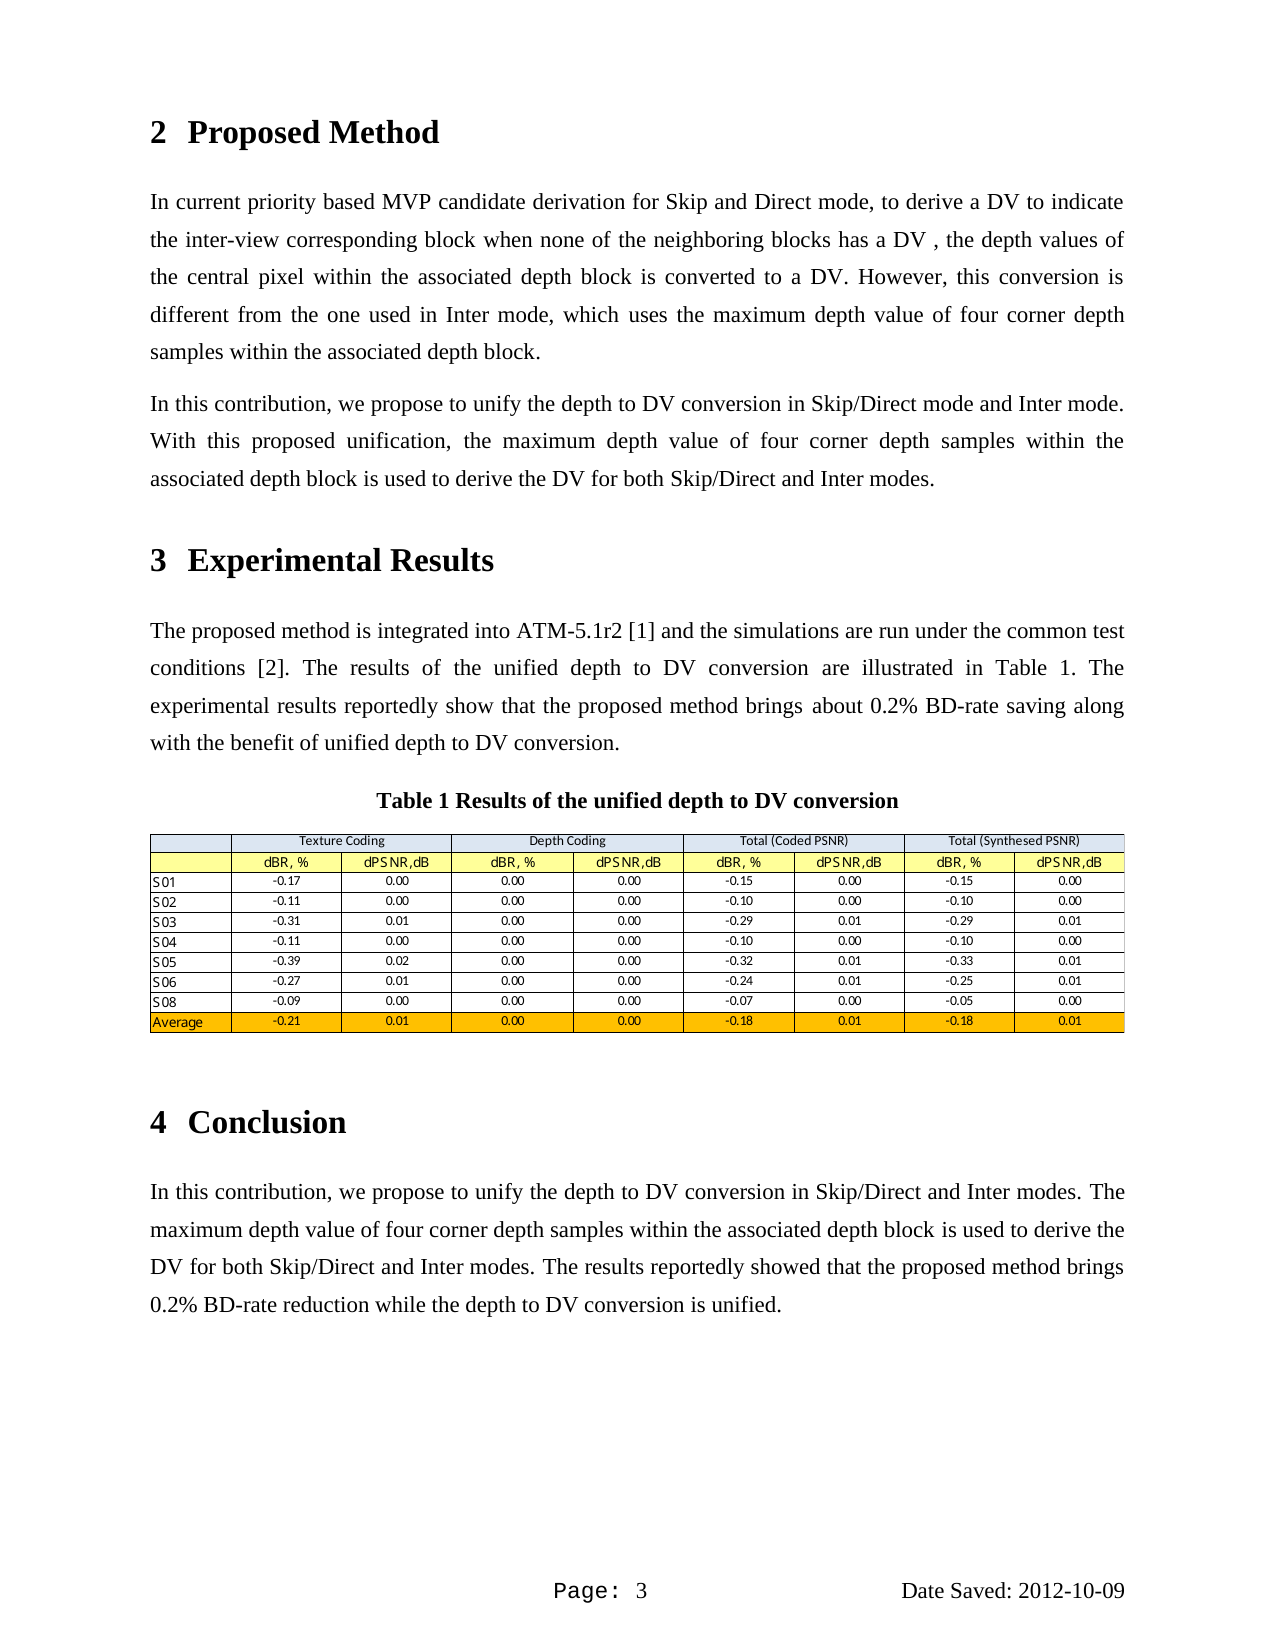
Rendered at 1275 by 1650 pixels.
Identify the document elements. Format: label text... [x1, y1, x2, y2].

text Table 1 Results of the unified depth to DV conversion [150, 782, 1125, 819]
subtitle Experimental Results [150, 522, 1125, 597]
subtitle Conclusion [150, 1084, 1125, 1159]
text The proposed method is integrated into ATM-5.1r2 [1] and the simulations are run under the common test conditions [2]. The results of the unified depth to DV conversion are illustrated in Table 1. The experimental results reportedly show that the proposed method brings about 0.2% BD-rate saving along with the benefit of unified depth to DV conversion. [150, 611, 1125, 761]
subtitle Proposed Method [150, 94, 1125, 169]
text In current priority based MVP candidate derivation for Skip and Direct mode, to derive a DV to indicate the inter-view corresponding block when none of the neighboring blocks has a DV , the depth values of the central pixel within the associated depth block is converted to a DV. However, this conversion is different from the one used in Inter mode, which uses the maximum depth value of four corner depth samples within the associated depth block. [150, 183, 1125, 370]
text In this contribution, we propose to unify the depth to DV conversion in Skip/Direct and Inter modes. The maximum depth value of four corner depth samples within the associated depth block is used to derive the DV for both Skip/Direct and Inter modes. The results reportedly showed that the proposed method brings 0.2% BD-rate reduction while the depth to DV conversion is unified. [150, 1173, 1125, 1323]
text In this contribution, we propose to unify the depth to DV conversion in Skip/Direct mode and Inter mode. With this proposed unification, the maximum depth value of four corner depth samples within the associated depth block is used to derive the DV for both Skip/Direct and Inter modes. [150, 384, 1125, 497]
